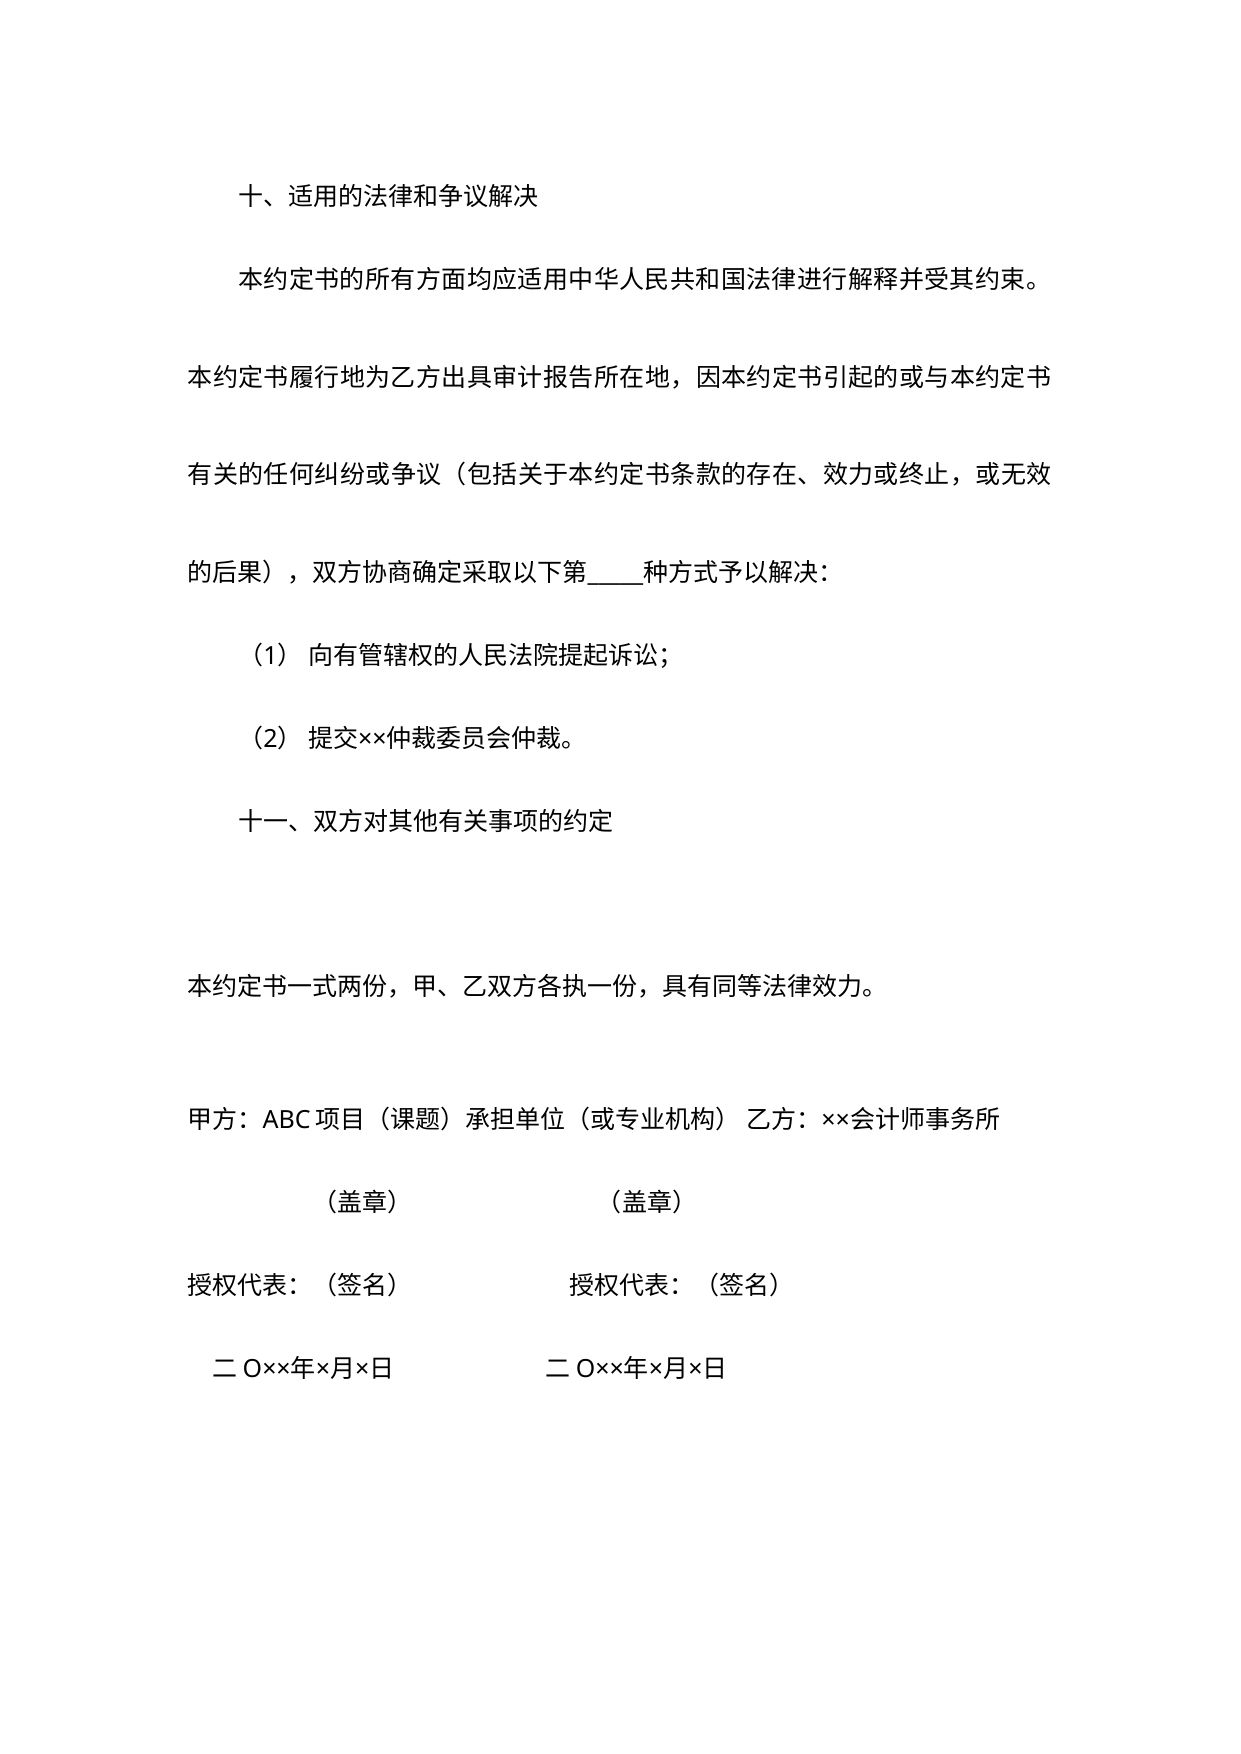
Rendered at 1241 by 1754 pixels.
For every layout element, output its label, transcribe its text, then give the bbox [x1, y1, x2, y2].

text 本约定书一式两份，甲、乙双方各执一份，具有同等法律效力。 [187, 952, 1053, 1017]
text （盖章） （盖章） [187, 1168, 1053, 1233]
text 十、适用的法律和争议解决 [187, 162, 1053, 227]
text 二Ο××年×月×日 二Ο××年×月×日 [187, 1334, 1053, 1399]
text （1） 向有管辖权的人民法院提起诉讼； [187, 621, 1053, 686]
text （2） 提交××仲裁委员会仲裁。 [187, 704, 1053, 769]
text 授权代表：（签名） 授权代表：（签名） [187, 1251, 1053, 1316]
text 十一、双方对其他有关事项的约定 [187, 787, 1053, 852]
text 甲方：ABC项目（课题）承担单位（或专业机构） 乙方：××会计师事务所 [187, 1085, 1053, 1150]
text 本约定书的所有方面均应适用中华人民共和国法律进行解释并受其约束。本约定书履行地为乙方出具审计报告所在地，因本约定书引起的或与本约定书有关的任何纠纷或争议（包括关于本约定书条款的存在、效力或终止，或无效的后果），双方协商确定采取以下第_____种方式予以解决： [187, 245, 1053, 603]
